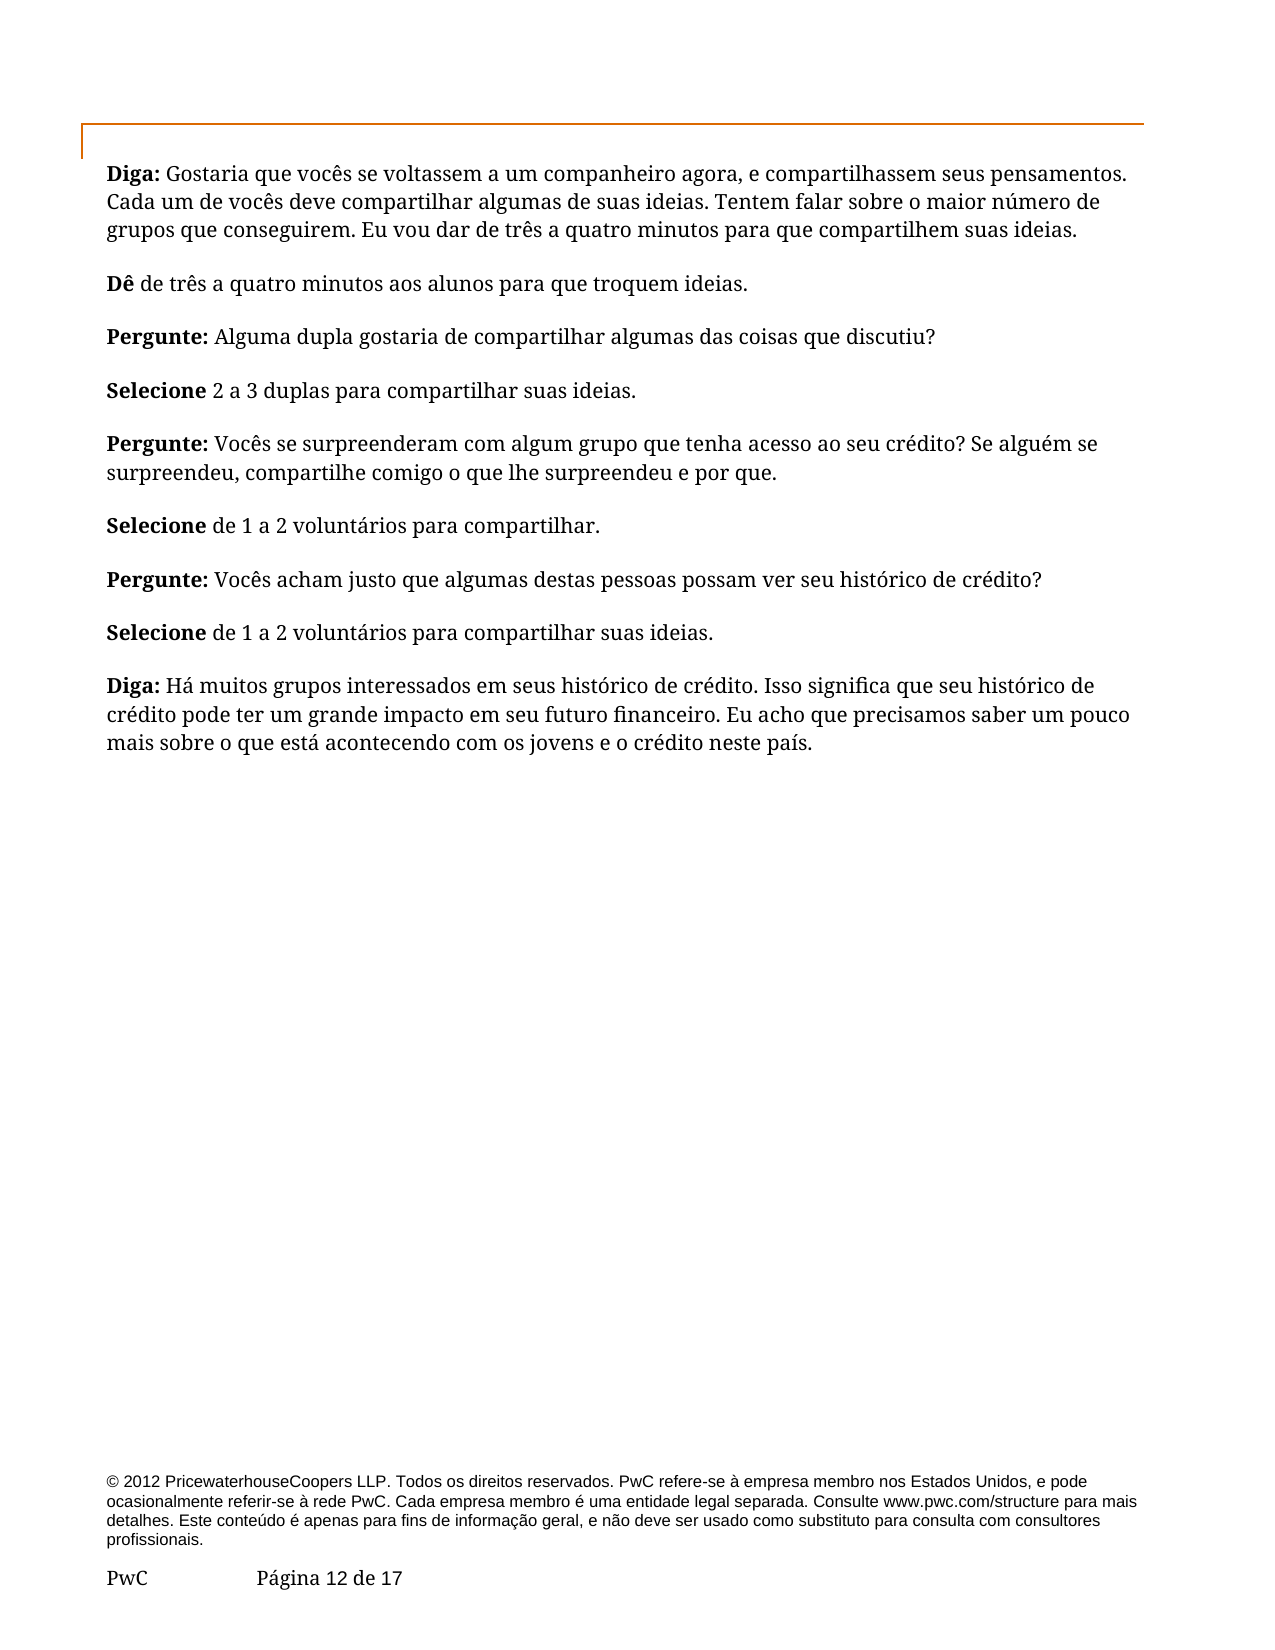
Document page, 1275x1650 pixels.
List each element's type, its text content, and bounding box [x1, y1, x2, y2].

text Pergunte: Vocês se surpreenderam com algum grupo que tenha acesso ao seu crédito? Se alguém se surpreendeu, compartilhe comigo o que lhe surpreendeu e por que. [106, 429, 1168, 486]
text Selecione de 1 a 2 voluntários para compartilhar. [106, 511, 1168, 540]
text Pergunte: Alguma dupla gostaria de compartilhar algumas das coisas que discutiu? [106, 322, 1168, 351]
text Pergunte: Vocês acham justo que algumas destas pessoas possam ver seu histórico de crédito? [106, 565, 1168, 593]
text Selecione 2 a 3 duplas para compartilhar suas ideias. [106, 376, 1168, 404]
text Dê de três a quatro minutos aos alunos para que troquem ideias. [106, 269, 1168, 297]
text Diga: Gostaria que vocês se voltassem a um companheiro agora, e compartilhassem seus pensamentos. Cada um de vocês deve compartilhar algumas de suas ideias. Tentem falar sobre o maior número de grupos que conseguirem. Eu vou dar de três a quatro minutos para que compartilhem suas ideias. [106, 153, 1168, 244]
text Diga: Há muitos grupos interessados em seus histórico de crédito. Isso significa que seu histórico de crédito pode ter um grande impacto em seu futuro financeiro. Eu acho que precisamos saber um pouco mais sobre o que está acontecendo com os jovens e o crédito neste país. [106, 672, 1168, 757]
text Selecione de 1 a 2 voluntários para compartilhar suas ideias. [106, 618, 1168, 647]
